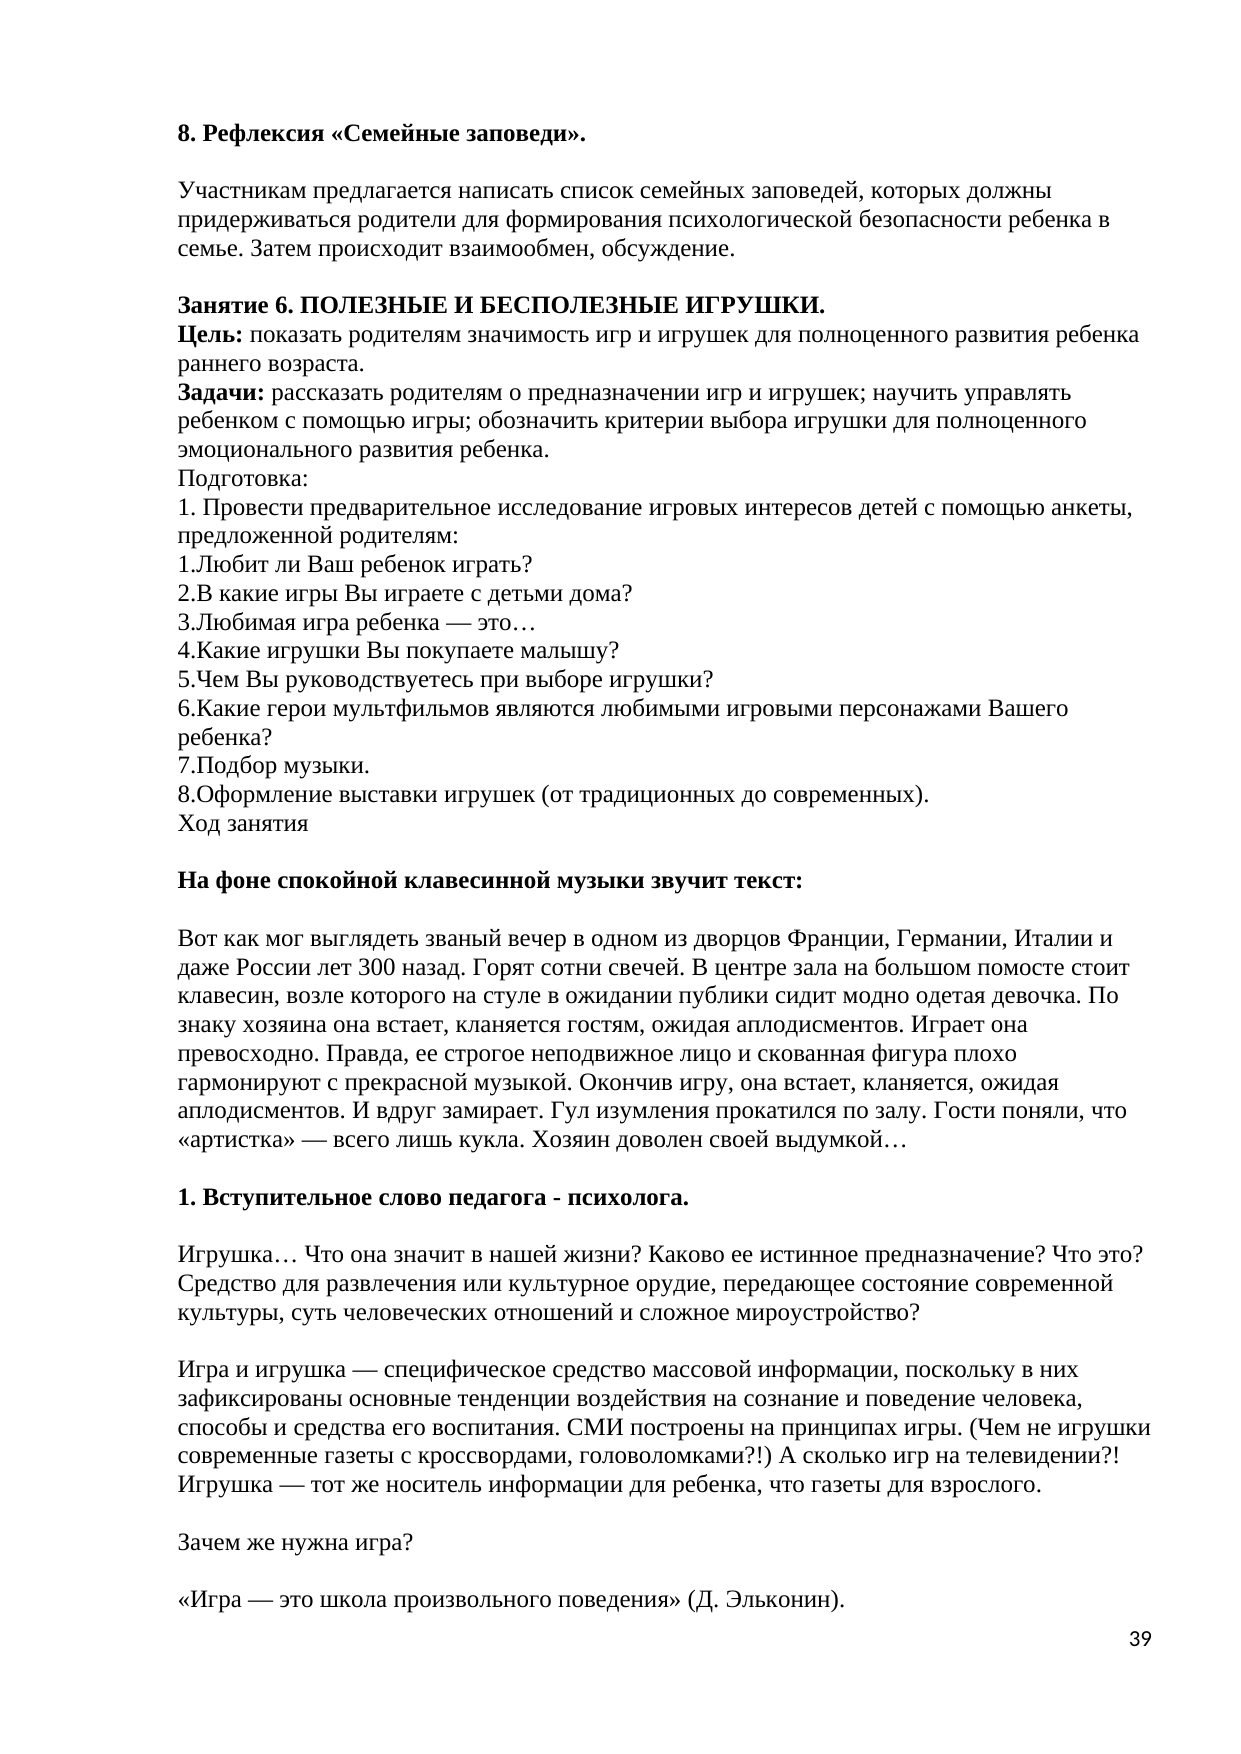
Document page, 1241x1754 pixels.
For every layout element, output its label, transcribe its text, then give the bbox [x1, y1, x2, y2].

text «Игра — это школа произвольного поведения» (Д. Эльконин). [177, 1584, 1152, 1613]
text 1. Вступительное слово педагога - психолога. [177, 1182, 1152, 1211]
text Игрушка… Что она значит в нашей жизни? Каково ее истинное предназначение? Что это? Средство для развлечения или культурное орудие, передающее состояние современной культуры, суть человеческих отношений и сложное мироустройство? [177, 1239, 1152, 1326]
text 6.Какие герои мультфильмов являются любимыми игровыми персонажами Вашего ребенка? [177, 693, 1152, 751]
text 4.Какие игрушки Вы покупаете малышу? [177, 636, 1152, 664]
text Игра и игрушка — специфическое средство массовой информации, поскольку в них зафиксированы основные тенденции воздействия на сознание и поведение человека, способы и средства его воспитания. СМИ построены на принципах игры. (Чем не игрушки современные газеты с кроссвордами, головоломками?!) А сколько игр на телевидении?! Игрушка — тот же носитель информации для ребенка, что газеты для взрослого. [177, 1354, 1152, 1498]
text 8. Рефлексия «Семейные заповеди». [177, 118, 1152, 147]
text 2.В какие игры Вы играете с детьми дома? [177, 578, 1152, 607]
text На фоне спокойной клавесинной музыки звучит текст: [177, 866, 1152, 894]
text 5.Чем Вы руководствуетесь при выборе игрушки? [177, 664, 1152, 693]
text Зачем же нужна игра? [177, 1527, 1152, 1556]
text Ход занятия [177, 808, 1152, 837]
text 1.Любит ли Ваш ребенок играть? [177, 549, 1152, 578]
text 8.Оформление выставки игрушек (от традиционных до современных). [177, 779, 1152, 808]
text Цель: показать родителям значимость игр и игрушек для полноценного развития ребенка раннего возраста. [177, 319, 1152, 377]
text Подготовка: [177, 463, 1152, 492]
text 7.Подбор музыки. [177, 751, 1152, 779]
text Вот как мог выглядеть званый вечер в одном из дворцов Франции, Германии, Италии и даже России лет 300 назад. Горят сотни свечей. В центре зала на большом помосте стоит клавесин, возле которого на стуле в ожидании публики сидит модно одетая девочка. По знаку хозяина она встает, кланяется гостям, ожидая аплодисментов. Играет она превосходно. Правда, ее строгое неподвижное лицо и скованная фигура плохо гармонируют с прекрасной музыкой. Окончив игру, она встает, кланяется, ожидая аплодисментов. И вдруг замирает. Гул изумления прокатился по залу. Гости поняли, что «артистка» — всего лишь кукла. Хозяин доволен своей выдумкой… [177, 923, 1152, 1153]
text Задачи: рассказать родителям о предназначении игр и игрушек; научить управлять ребенком с помощью игры; обозначить критерии выбора игрушки для полноценного эмоционального развития ребенка. [177, 377, 1152, 463]
text Участникам предлагается написать список семейных заповедей, которых должны придерживаться родители для формирования психологической безопасности ребенка в семье. Затем происходит взаимообмен, обсуждение. [177, 176, 1152, 262]
text 3.Любимая игра ребенка — это… [177, 607, 1152, 636]
text 1. Провести предварительное исследование игровых интересов детей с помощью анкеты, предложенной родителям: [177, 492, 1152, 549]
text Занятие 6. ПОЛЕЗНЫЕ И БЕСПОЛЕЗНЫЕ ИГРУШКИ. [177, 291, 1152, 319]
